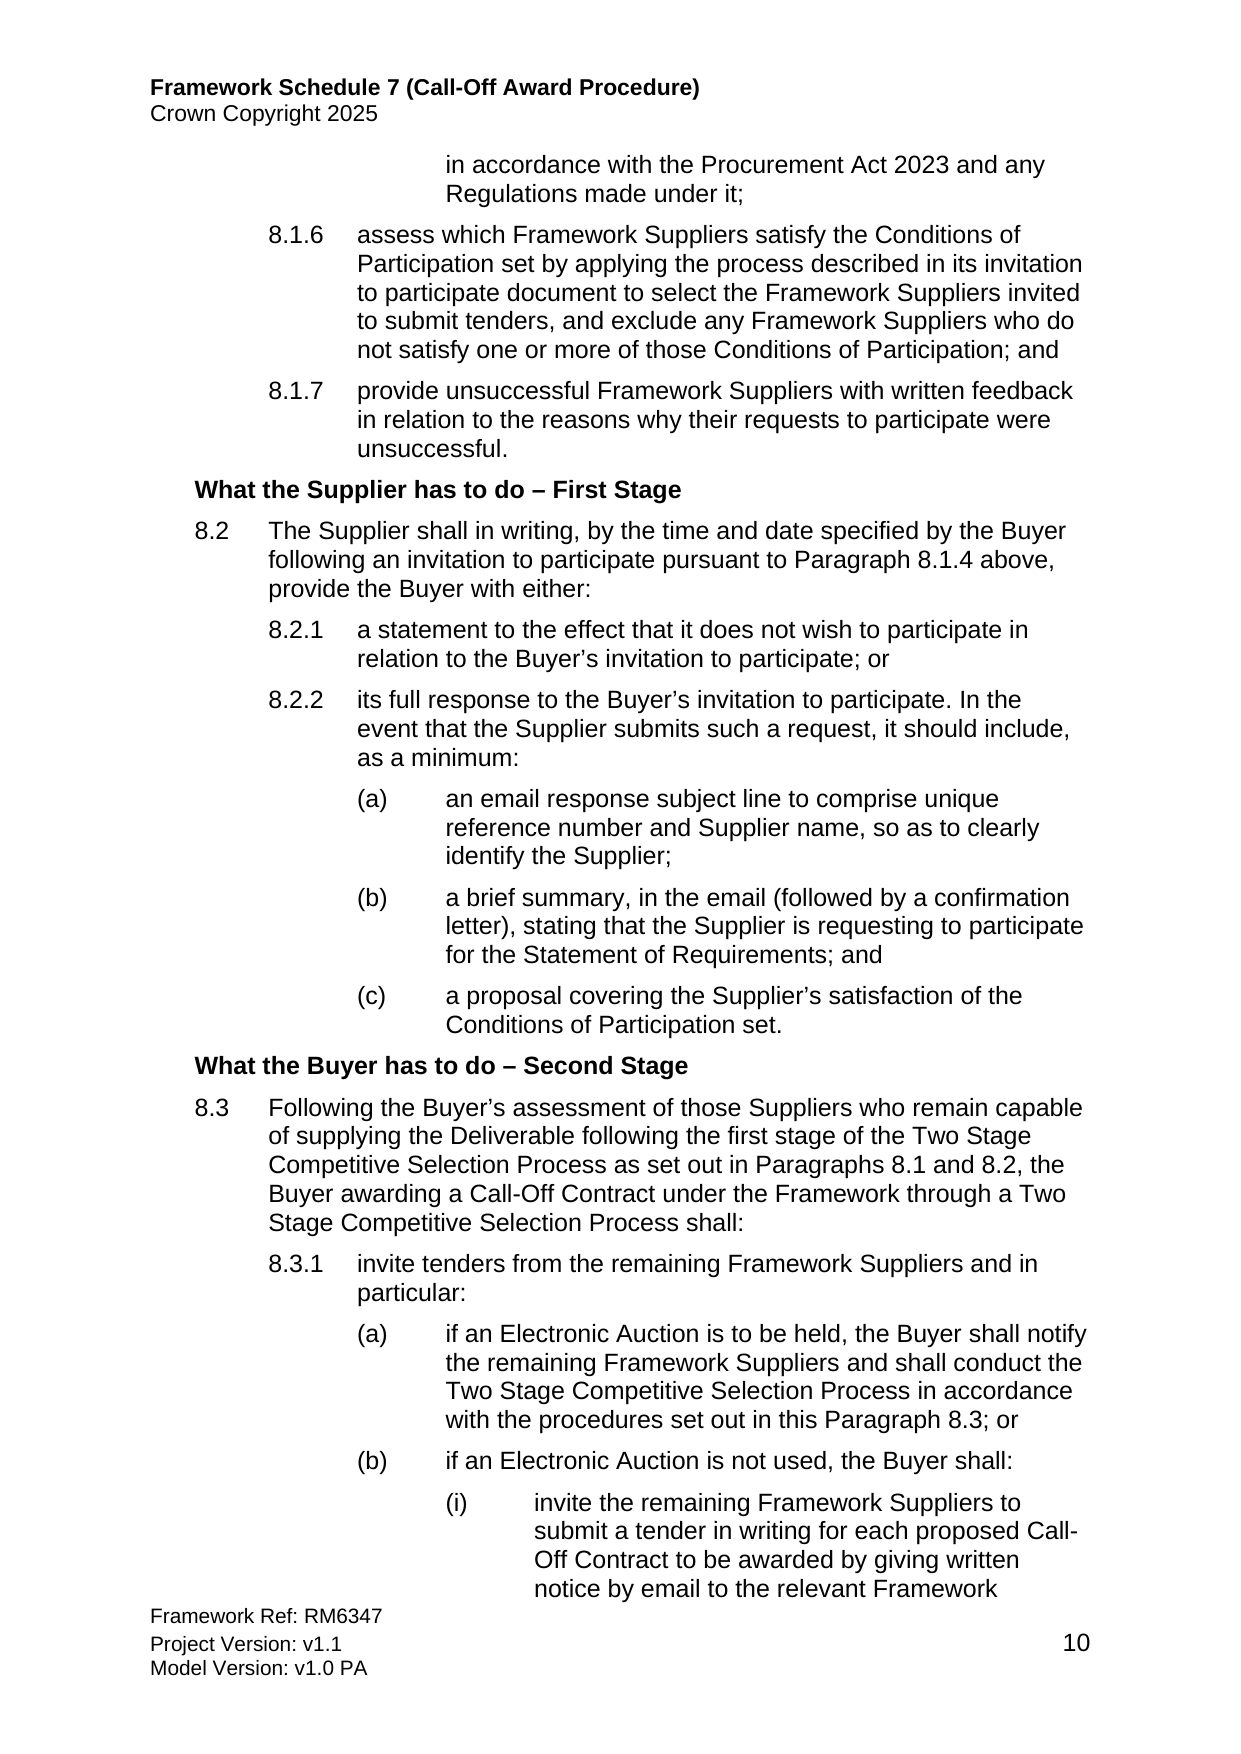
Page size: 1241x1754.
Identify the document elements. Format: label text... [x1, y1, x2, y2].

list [357, 150, 1090, 207]
list a proposal covering the Supplier’s satisfaction of the Conditions of Participation set. [357, 981, 1090, 1039]
list invite tenders from the remaining Framework Suppliers and in particular: [268, 1249, 1090, 1306]
list an email response subject line to comprise unique reference number and Supplier name, so as to clearly identify the Supplier; [357, 784, 1090, 870]
list The Supplier shall in writing, by the time and date specified by the Buyer following an invitation to participate pursuant to Paragraph 8.1.4 above, provide the Buyer with either: [194, 516, 1090, 602]
list provide unsuccessful Framework Suppliers with written feedback in relation to the reasons why their requests to participate were unsuccessful. [268, 376, 1090, 462]
list a brief summary, in the email (followed by a confirmation letter), stating that the Supplier is requesting to participate for the Statement of Requirements; and [357, 882, 1090, 969]
text What the Buyer has to do – Second Stage [194, 1051, 1090, 1080]
list assess which Framework Suppliers satisfy the Conditions of Participation set by applying the process described in its invitation to participate document to select the Framework Suppliers invited to submit tenders, and exclude any Framework Suppliers who do not satisfy one or more of those Conditions of Participation; and [268, 220, 1090, 364]
list a statement to the effect that it does not wish to participate in relation to the Buyer’s invitation to participate; or [268, 615, 1090, 672]
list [445, 1487, 1090, 1602]
list Following the Buyer’s assessment of those Suppliers who remain capable of supplying the Deliverable following the first stage of the Two Stage Competitive Selection Process as set out in Paragraphs 8.1 and 8.2, the Buyer awarding a Call-Off Contract under the Framework through a Two Stage Competitive Selection Process shall: [194, 1092, 1090, 1236]
list if an Electronic Auction is not used, the Buyer shall: [357, 1446, 1090, 1475]
text What the Supplier has to do – First Stage [194, 475, 1090, 504]
list if an Electronic Auction is to be held, the Buyer shall notify the remaining Framework Suppliers and shall conduct the Two Stage Competitive Selection Process in accordance with the procedures set out in this Paragraph 8.3; or [357, 1319, 1090, 1434]
list its full response to the Buyer’s invitation to participate. In the event that the Supplier submits such a request, it should include, as a minimum: [268, 685, 1090, 771]
